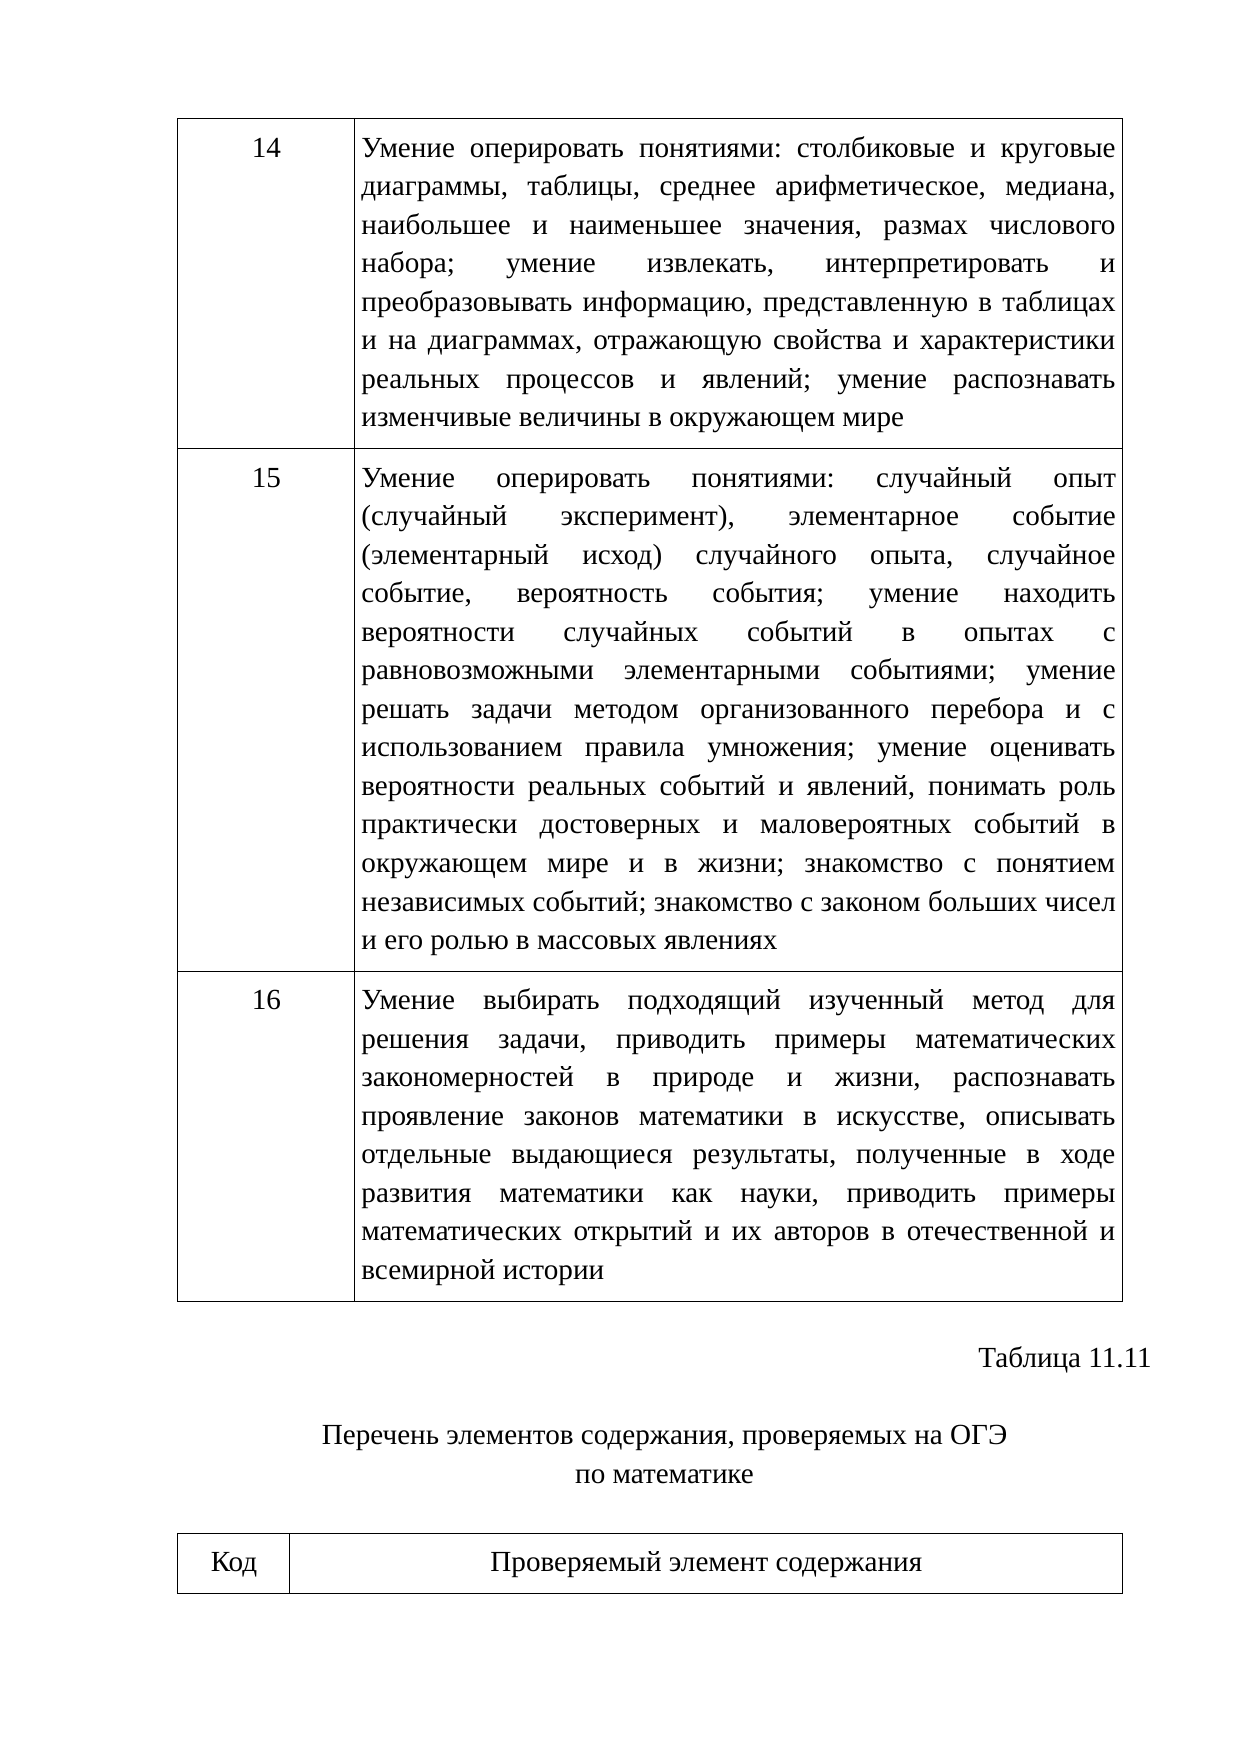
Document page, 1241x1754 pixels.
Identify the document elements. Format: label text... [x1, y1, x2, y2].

text по математике [177, 1456, 1152, 1489]
table_header Код [178, 1534, 289, 1593]
table_cell Умение оперировать понятиями: столбиковые и круговые диаграммы, таблицы, среднее арифметическое, медиана, наибольшее и наименьшее значения, размах числового набора; умение извлекать, интерпретировать и преобразовывать информацию, представленную в таблицах и на диаграммах, отражающую свойства и характеристики реальных процессов и явлений; умение распознавать изменчивые величины в окружающем мире [355, 119, 1122, 448]
table_cell 15 [178, 449, 354, 971]
table_cell 14 [178, 119, 354, 448]
table_cell Умение оперировать понятиями: случайный опыт (случайный эксперимент), элементарное событие (элементарный исход) случайного опыта, случайное событие, вероятность события; умение находить вероятности случайных событий в опытах с равновозможными элементарными событиями; умение решать задачи методом организованного перебора и с использованием правила умножения; умение оценивать вероятности реальных событий и явлений, понимать роль практически достоверных и маловероятных событий в окружающем мире и в жизни; знакомство с понятием независимых событий; знакомство с законом больших чисел и его ролью в массовых явлениях [355, 449, 1122, 971]
table_cell Умение выбирать подходящий изученный метод для решения задачи, приводить примеры математических закономерностей в природе и жизни, распознавать проявление законов математики в искусстве, описывать отдельные выдающиеся результаты, полученные в ходе развития математики как науки, приводить примеры математических открытий и их авторов в отечественной и всемирной истории [355, 972, 1122, 1301]
table_header Проверяемый элемент содержания [290, 1534, 1122, 1593]
text Перечень элементов содержания, проверяемых на ОГЭ [177, 1417, 1152, 1451]
table_cell 16 [178, 972, 354, 1301]
text Таблица 11.11 [177, 1340, 1152, 1374]
